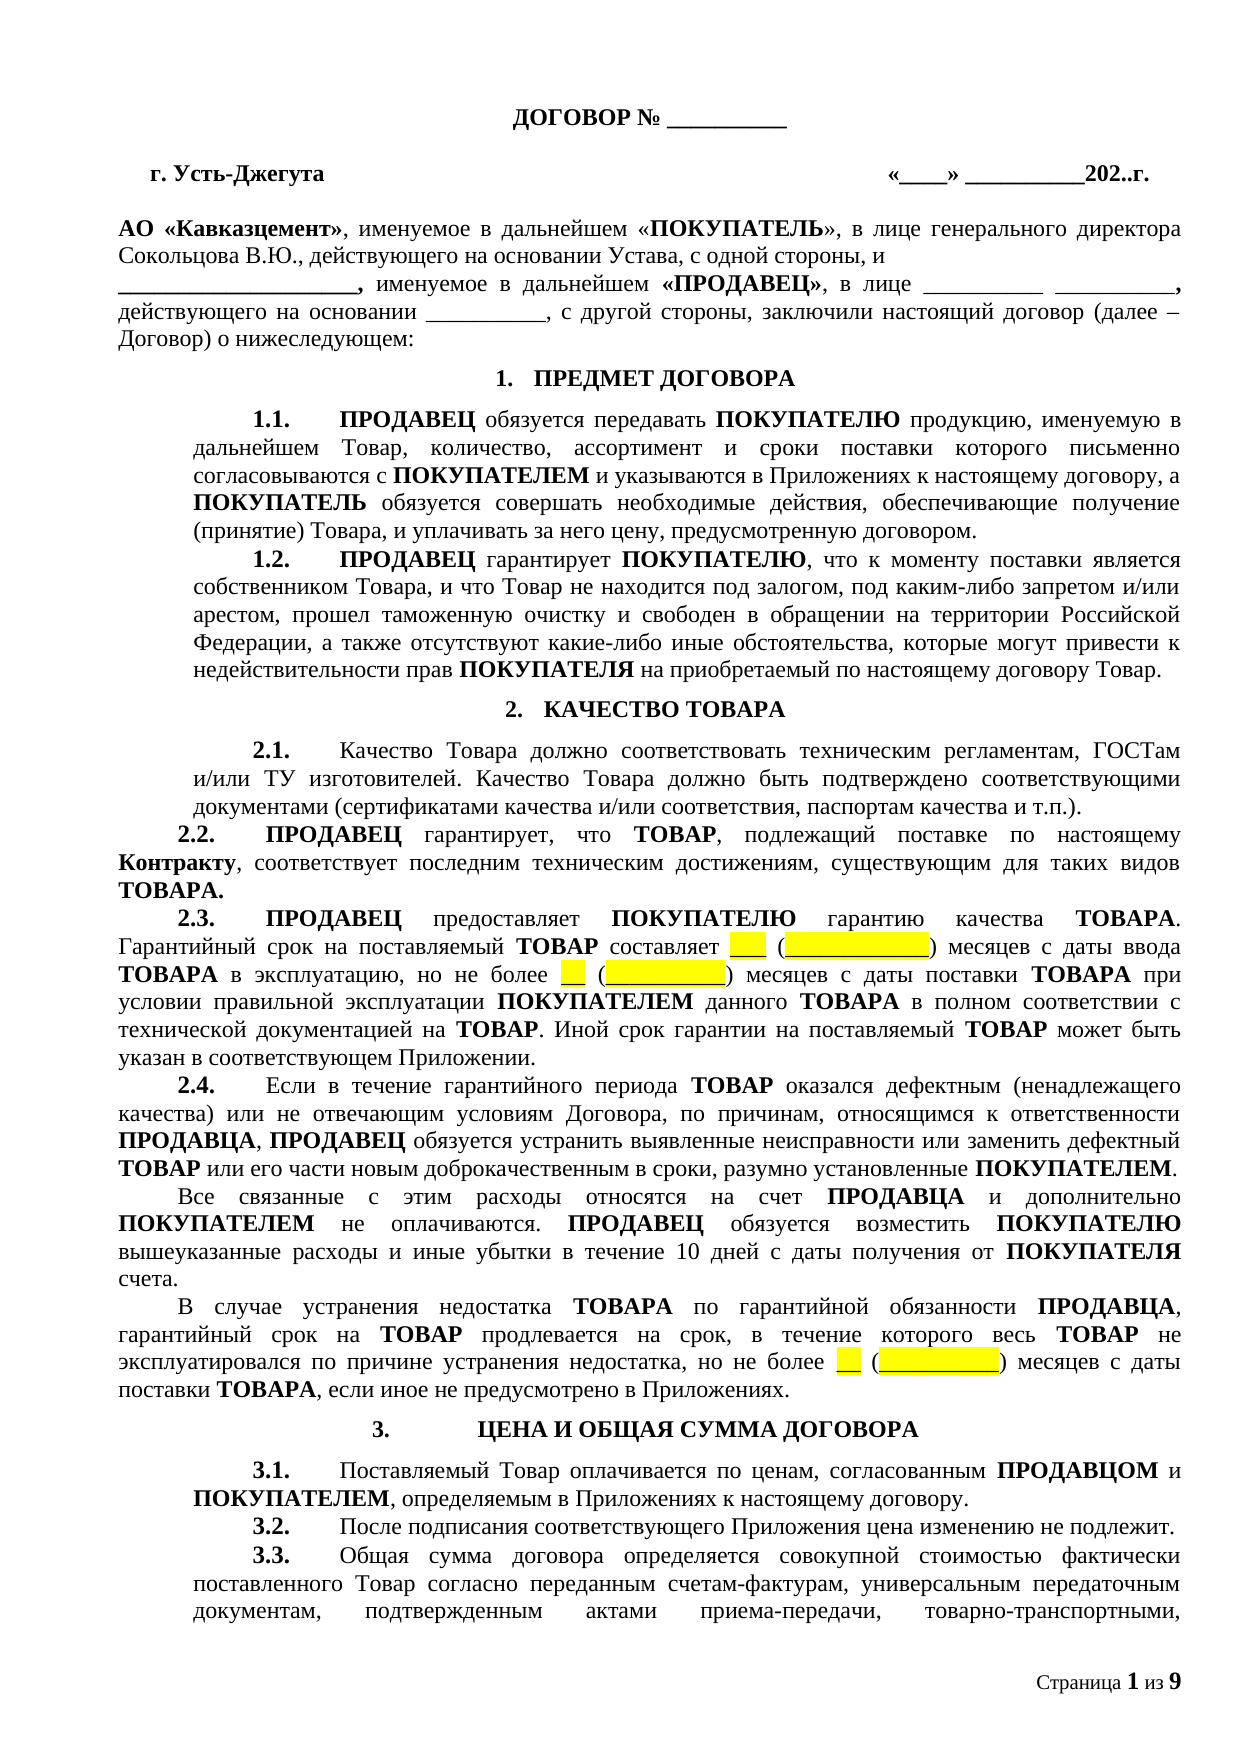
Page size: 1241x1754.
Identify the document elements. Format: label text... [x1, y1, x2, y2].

text АО «Кавказцемент», именуемое в дальнейшем «ПОКУПАТЕЛЬ», в лице генерального директора Сокольцова В.Ю., действующего на основании Устава, с одной стороны, и [118, 214, 1181, 269]
list ПРОДАВЕЦ гарантирует, что ТОВАР, подлежащий поставке по настоящему Контракту, соответствует последним техническим достижениям, существующим для таких видов ТОВАРА. [118, 819, 1181, 903]
list Качество Товара должно соответствовать техническим регламентам, ГОСТам и/или ТУ изготовителей. Качество Товара должно быть подтверждено соответствующими документами (сертификатами качества и/или соответствия, паспортам качества и т.п.). [193, 735, 1181, 819]
title ДОГОВОР № __________ [118, 103, 1181, 131]
list Если в течение гарантийного периода ТОВАР оказался дефектным (ненадлежащего качества) или не отвечающим условиям Договора, по причинам, относящимся к ответственности ПРОДАВЦА, ПРОДАВЕЦ обязуется устранить выявленные неисправности или заменить дефектный ТОВАР или его части новым доброкачественным в сроки, разумно установленные ПОКУПАТЕЛЕМ. [118, 1070, 1181, 1182]
list После подписания соответствующего Приложения цена изменению не подлежит. [193, 1511, 1181, 1540]
list КАЧЕСТВО ТОВАРА [118, 695, 1181, 723]
text В случае устранения недостатка ТОВАРА по гарантийной обязанности ПРОДАВЦА, гарантийный срок на ТОВАР продлевается на срок, в течение которого весь ТОВАР не эксплуатировался по причине устранения недостатка, но не более __ (__________) месяцев с даты поставки ТОВАРА, если иное не предусмотрено в Приложениях. [118, 1292, 1181, 1402]
list ПРОДАВЕЦ предоставляет ПОКУПАТЕЛЮ гарантию качества ТОВАРА. Гарантийный срок на поставляемый ТОВАР составляет ___ (____________) месяцев с даты ввода ТОВАРА в эксплуатацию, но не более __ (__________) месяцев с даты поставки ТОВАРА при условии правильной эксплуатации ПОКУПАТЕЛЕМ данного ТОВАРА в полном соответствии с технической документацией на ТОВАР. Иной срок гарантии на поставляемый ТОВАР может быть указан в соответствующем Приложении. [118, 903, 1181, 1070]
list ПРОДАВЕЦ обязуется передавать ПОКУПАТЕЛЮ продукцию, именуемую в дальнейшем Товар, количество, ассортимент и сроки поставки которого письменно согласовываются с ПОКУПАТЕЛЕМ и указываются в Приложениях к настоящему договору, а ПОКУПАТЕЛЬ обязуется совершать необходимые действия, обеспечивающие получение (принятие) Товара, и уплачивать за него цену, предусмотренную договором. [193, 404, 1181, 544]
list Все связанные с этим расходы относятся на счет ПРОДАВЦА и дополнительно ПОКУПАТЕЛЕМ не оплачиваются. ПРОДАВЕЦ обязуется возместить ПОКУПАТЕЛЮ вышеуказанные расходы и иные убытки в течение 10 дней с даты получения от ПОКУПАТЕЛЯ счета. [118, 1182, 1181, 1292]
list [193, 1540, 1181, 1624]
list ПРЕДМЕТ ДОГОВОРА [118, 364, 1181, 392]
text ____________________, именуемое в дальнейшем «ПРОДАВЕЦ», в лице __________ __________, действующего на основании __________, с другой стороны, заключили настоящий договор (далее – Договор) о нижеследующем: [118, 269, 1181, 352]
list ПРОДАВЕЦ гарантирует ПОКУПАТЕЛЮ, что к моменту поставки является собственником Товара, и что Товар не находится под залогом, под каким-либо запретом и/или арестом, прошел таможенную очистку и свободен в обращении на территории Российской Федерации, а также отсутствуют какие-либо иные обстоятельства, которые могут привести к недействительности прав ПОКУПАТЕЛЯ на приобретаемый по настоящему договору Товар. [193, 544, 1181, 683]
list Поставляемый Товар оплачивается по ценам, согласованным ПРОДАВЦОМ и ПОКУПАТЕЛЕМ, определяемым в Приложениях к настоящему договору. [193, 1455, 1181, 1511]
list ЦЕНА И ОБЩАЯ СУММА ДОГОВОРА [118, 1415, 1181, 1443]
text г. Усть-Джегута «____» __________202..г. [118, 159, 1181, 186]
